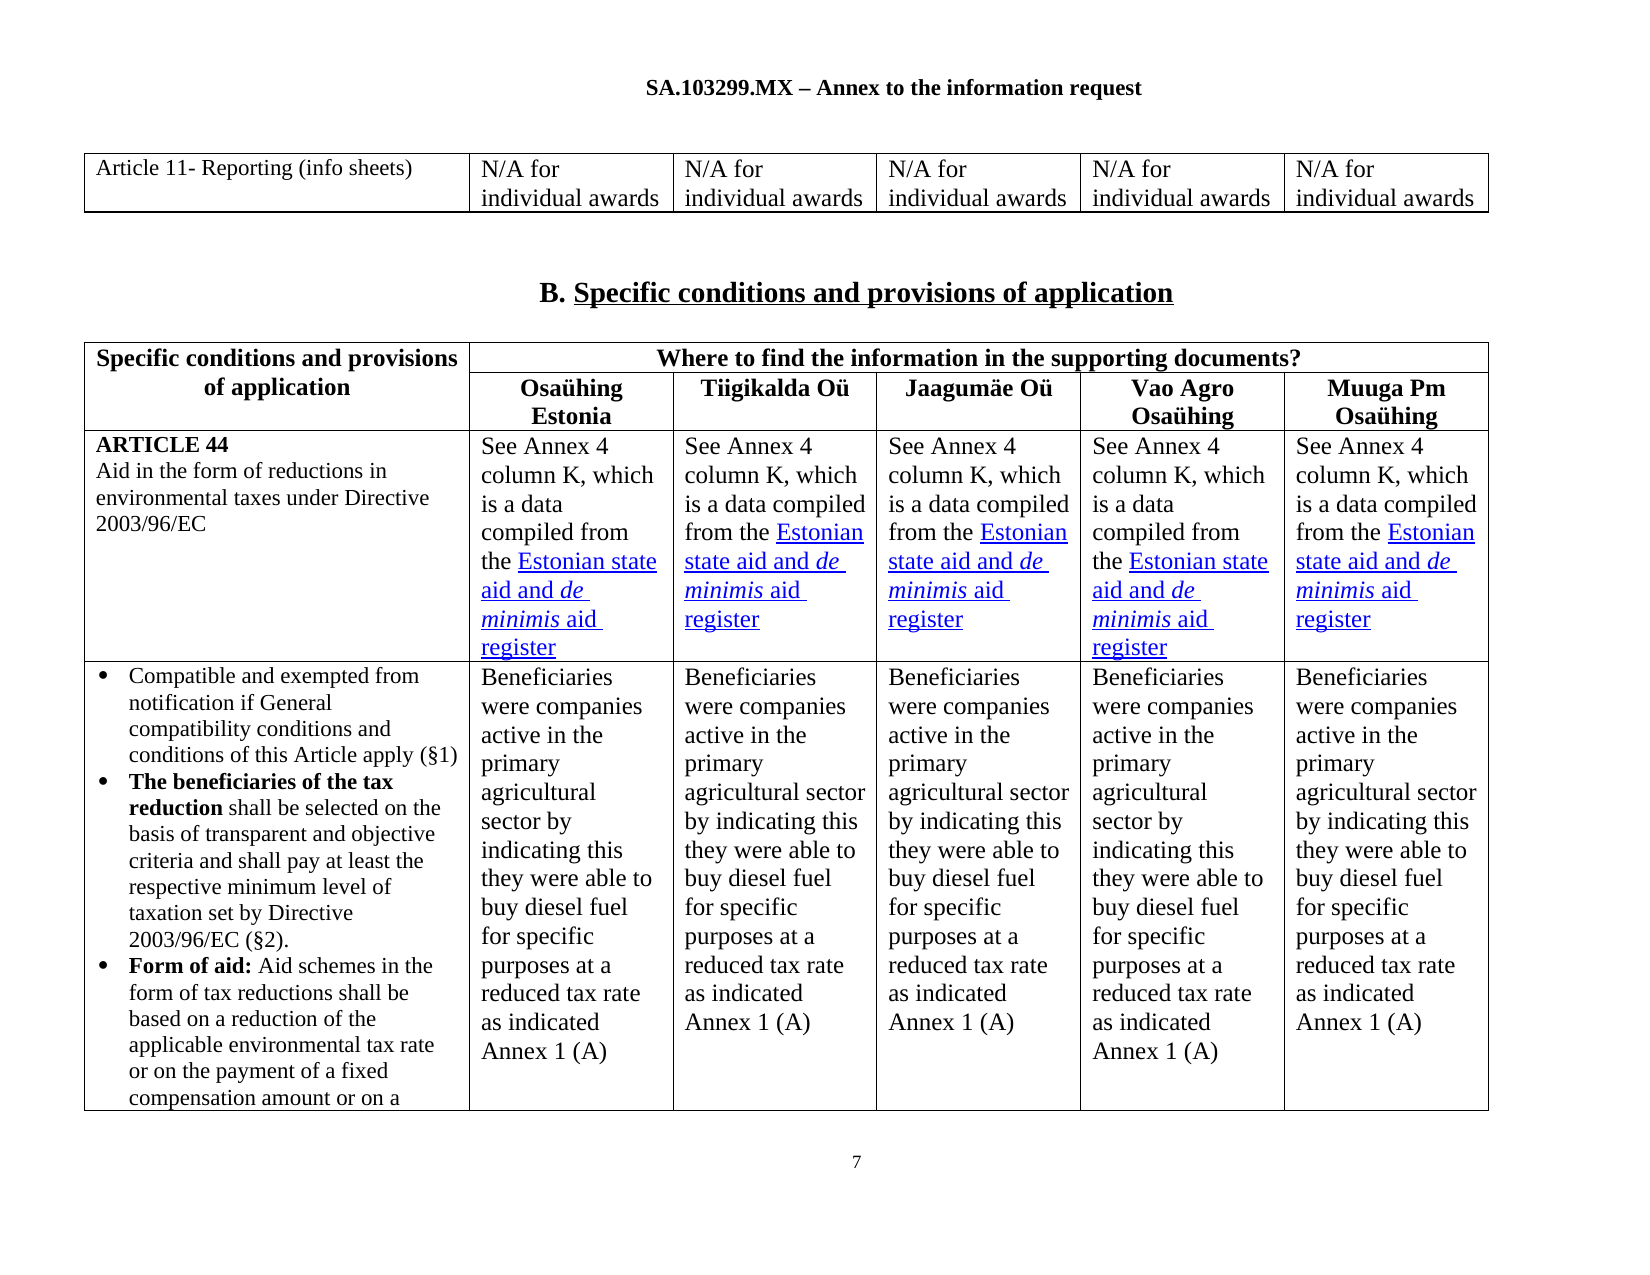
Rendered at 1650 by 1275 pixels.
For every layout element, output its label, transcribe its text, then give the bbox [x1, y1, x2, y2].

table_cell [1081, 662, 1284, 1110]
table_cell Article 11- Reporting (info sheets) [85, 154, 469, 211]
text B. Specific conditions and provisions of application [148, 275, 1565, 308]
table_cell See Annex 4 column K, which is a data compiled from the Estonian state aid and de minimis aid register [1285, 431, 1488, 661]
table_cell ARTICLE 44 Aid in the form of reductions in environmental taxes under Directive 2003/96/EC [85, 431, 469, 661]
table_cell N/A for individual awards [674, 154, 876, 211]
table_cell Osaühing Estonia [470, 373, 673, 430]
table_cell Tiigikalda Oü [674, 373, 876, 430]
table_cell See Annex 4 column K, which is a data compiled from the Estonian state aid and de minimis aid register [470, 431, 673, 661]
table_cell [674, 662, 876, 1110]
table_cell Vao Agro Osaühing [1081, 373, 1284, 430]
table_cell N/A for individual awards [1285, 154, 1488, 211]
table_cell N/A for individual awards [1081, 154, 1284, 211]
table_header Where to find the information in the supporting documents? [470, 343, 1488, 372]
table_cell N/A for individual awards [877, 154, 1080, 211]
table_cell Muuga Pm Osaühing [1285, 373, 1488, 430]
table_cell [877, 662, 1080, 1110]
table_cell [1285, 662, 1488, 1110]
table_cell See Annex 4 column K, which is a data compiled from the Estonian state aid and de minimis aid register [674, 431, 876, 661]
table_cell See Annex 4 column K, which is a data compiled from the Estonian state aid and de minimis aid register [1081, 431, 1284, 661]
table_cell N/A for individual awards [470, 154, 673, 211]
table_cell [85, 662, 469, 1110]
table_cell See Annex 4 column K, which is a data compiled from the Estonian state aid and de minimis aid register [877, 431, 1080, 661]
table_cell Jaagumäe Oü [877, 373, 1080, 430]
table_header Specific conditions and provisions of application [85, 343, 469, 430]
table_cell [470, 662, 673, 1110]
